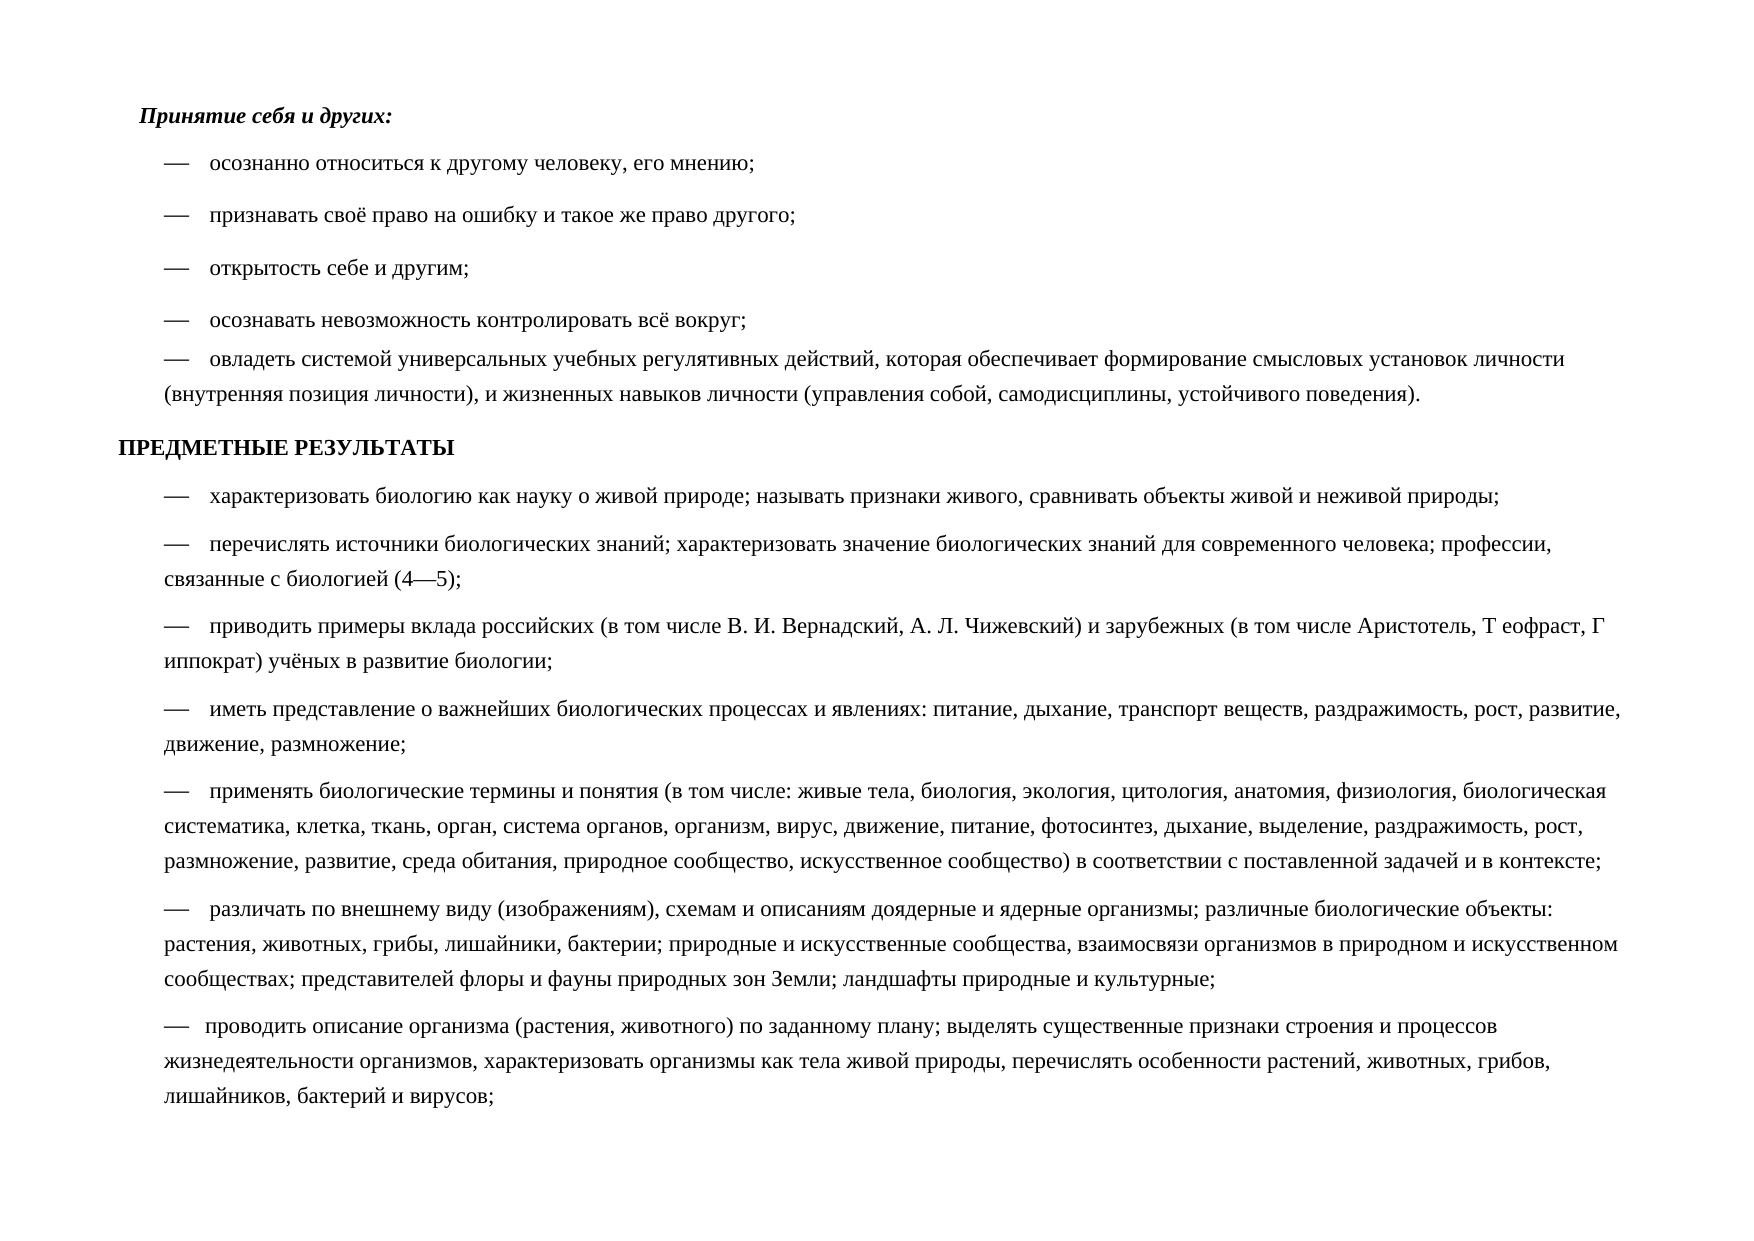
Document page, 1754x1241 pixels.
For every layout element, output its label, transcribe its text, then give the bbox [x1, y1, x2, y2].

list проводить описание организма (растения, животного) по заданному плану; выделять существенные признаки строения и процессов жизнедеятельности организмов, характеризовать организмы как тела живой природы, перечислять особенности растений, животных, грибов, лишайников, бактерий и вирусов; [164, 1006, 1636, 1111]
list перечислять источники биологических знаний; характеризовать значение биологических знаний для современного человека; профессии, связанные с биологией (4—5); [164, 523, 1636, 593]
list признавать своё право на ошибку и такое же право другого; [164, 181, 1636, 233]
list применять биологические термины и понятия (в том числе: живые тела, биология, экология, цитология, анатомия, физиология, биологическая систематика, клетка, ткань, орган, система органов, организм, вирус, движение, питание, фотосинтез, дыхание, выделение, раздражимость, рост, размножение, развитие, среда обитания, природное сообщество, искусственное сообщество) в соответствии с поставленной задачей и в контексте; [164, 771, 1636, 876]
list различать по внешнему виду (изображениям), схемам и описаниям доядерные и ядерные организмы; различные биологические объекты: растения, животных, грибы, лишайники, бактерии; природные и искусственные сообщества, взаимосвязи организмов в природном и искусственном сообществах; представителей флоры и фауны природных зон Земли; ландшафты природные и культурные; [164, 888, 1636, 993]
list открытость себе и другим; [164, 233, 1636, 286]
list осознавать невозможность контролировать всё вокруг; [164, 286, 1636, 338]
list характеризовать биологию как науку о живой природе; называть признаки живого, сравнивать объекты живой и неживой природы; [164, 476, 1636, 511]
text Принятие себя и других: [139, 103, 1636, 128]
list приводить примеры вклада российских (в том числе В. И. Вернадский, А. Л. Чижевский) и зарубежных (в том числе Аристотель, Т еофраст, Г иппократ) учёных в развитие биологии; [164, 606, 1636, 676]
text ПРЕДМЕТНЫЕ РЕЗУЛЬТАТЫ [118, 435, 1636, 460]
list овладеть системой универсальных учебных регулятивных действий, которая обеспечивает формирование смысловых установок личности (внутренняя позиция личности), и жизненных навыков личности (управления собой, самодисциплины, устойчивого поведения). [164, 338, 1636, 408]
list иметь представление о важнейших биологических процессах и явлениях: питание, дыхание, транспорт веществ, раздражимость, рост, развитие, движение, размножение; [164, 688, 1636, 758]
list осознанно относиться к другому человеку, его мнению; [164, 128, 1636, 181]
